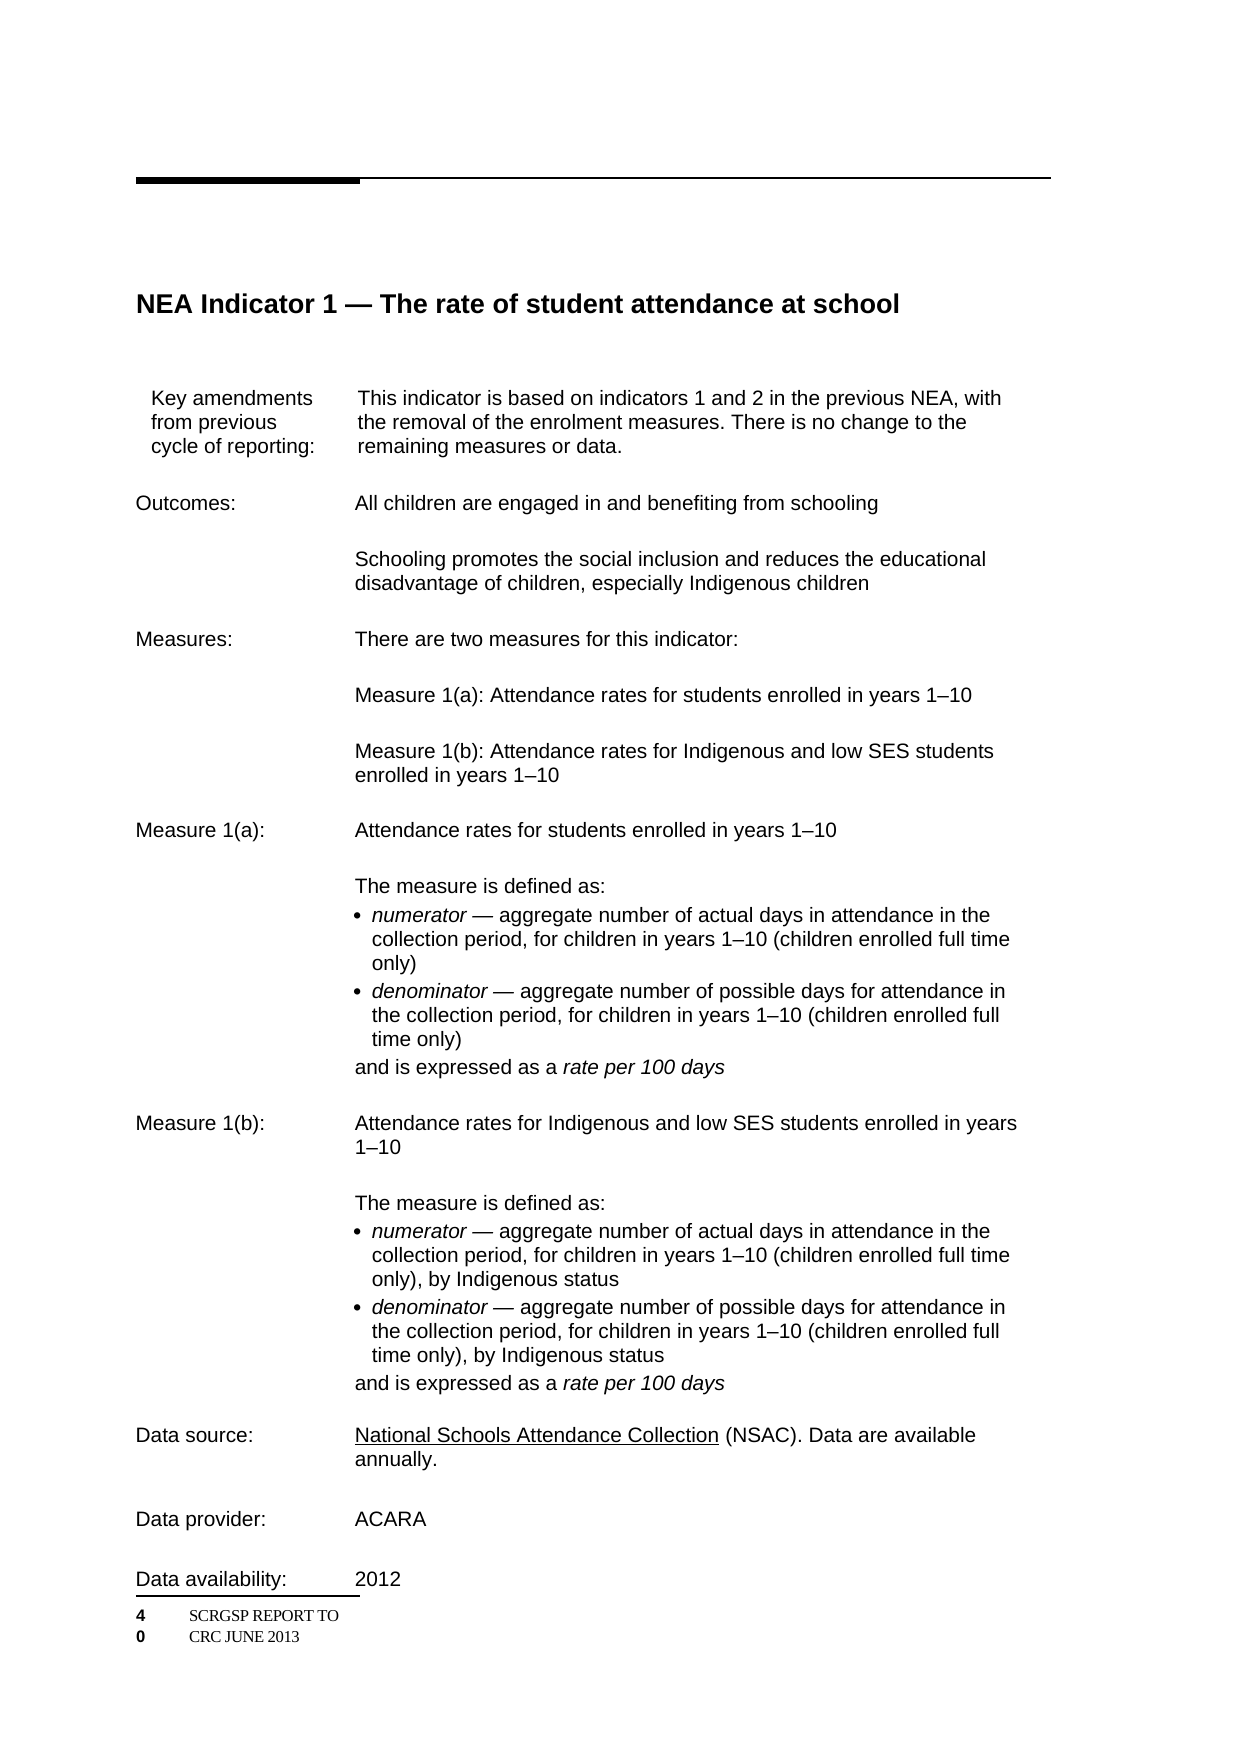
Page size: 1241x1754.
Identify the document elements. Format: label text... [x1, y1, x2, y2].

table_cell Attendance rates for students enrolled in years 1–10 The measure is defined as: numerator — aggregate number of actual days in attendance in the collection period, for children in years 1–10 (children enrolled full time only) denominator — aggregate number of possible days for attendance in the collection period, for children in years 1–10 (children enrolled full time only) and is expressed as a rate per 100 days [343, 818, 1051, 1111]
table_cell National Schools Attendance Collection (NSAC). Data are available annually. [343, 1423, 1051, 1506]
table_cell Data source: [136, 1423, 343, 1506]
table_cell All children are engaged in and benefiting from schooling Schooling promotes the social inclusion and reduces the educational disadvantage of children, especially Indigenous children [343, 490, 1051, 627]
table_cell Measures: [136, 627, 343, 818]
table_header This indicator is based on indicators 1 and 2 in the previous NEA, with the removal of the enrolment measures. There is no change to the remaining measures or data. [343, 386, 1051, 490]
table_cell 2012 [343, 1567, 1051, 1595]
table_cell There are two measures for this indicator: Measure 1(a): Attendance rates for students enrolled in years 1–10 Measure 1(b): Attendance rates for Indigenous and low SES students enrolled in years 1–10 [343, 627, 1051, 818]
table_cell Data availability: [136, 1567, 343, 1595]
table_header Key amendments from previous cycle of reporting: [136, 386, 343, 490]
table_cell ACARA [343, 1506, 1051, 1567]
subtitle NEA Indicator 1 — The rate of student attendance at school [136, 288, 1051, 319]
table_cell Attendance rates for Indigenous and low SES students enrolled in years 1–10 The measure is defined as: numerator — aggregate number of actual days in attendance in the collection period, for children in years 1–10 (children enrolled full time only), by Indigenous status denominator — aggregate number of possible days for attendance in the collection period, for children in years 1–10 (children enrolled full time only), by Indigenous status and is expressed as a rate per 100 days [343, 1111, 1051, 1423]
table_cell Data provider: [136, 1506, 343, 1567]
table_cell Measure 1(b): [136, 1111, 343, 1423]
table_cell Measure 1(a): [136, 818, 343, 1111]
table_cell Outcomes: [136, 490, 343, 627]
